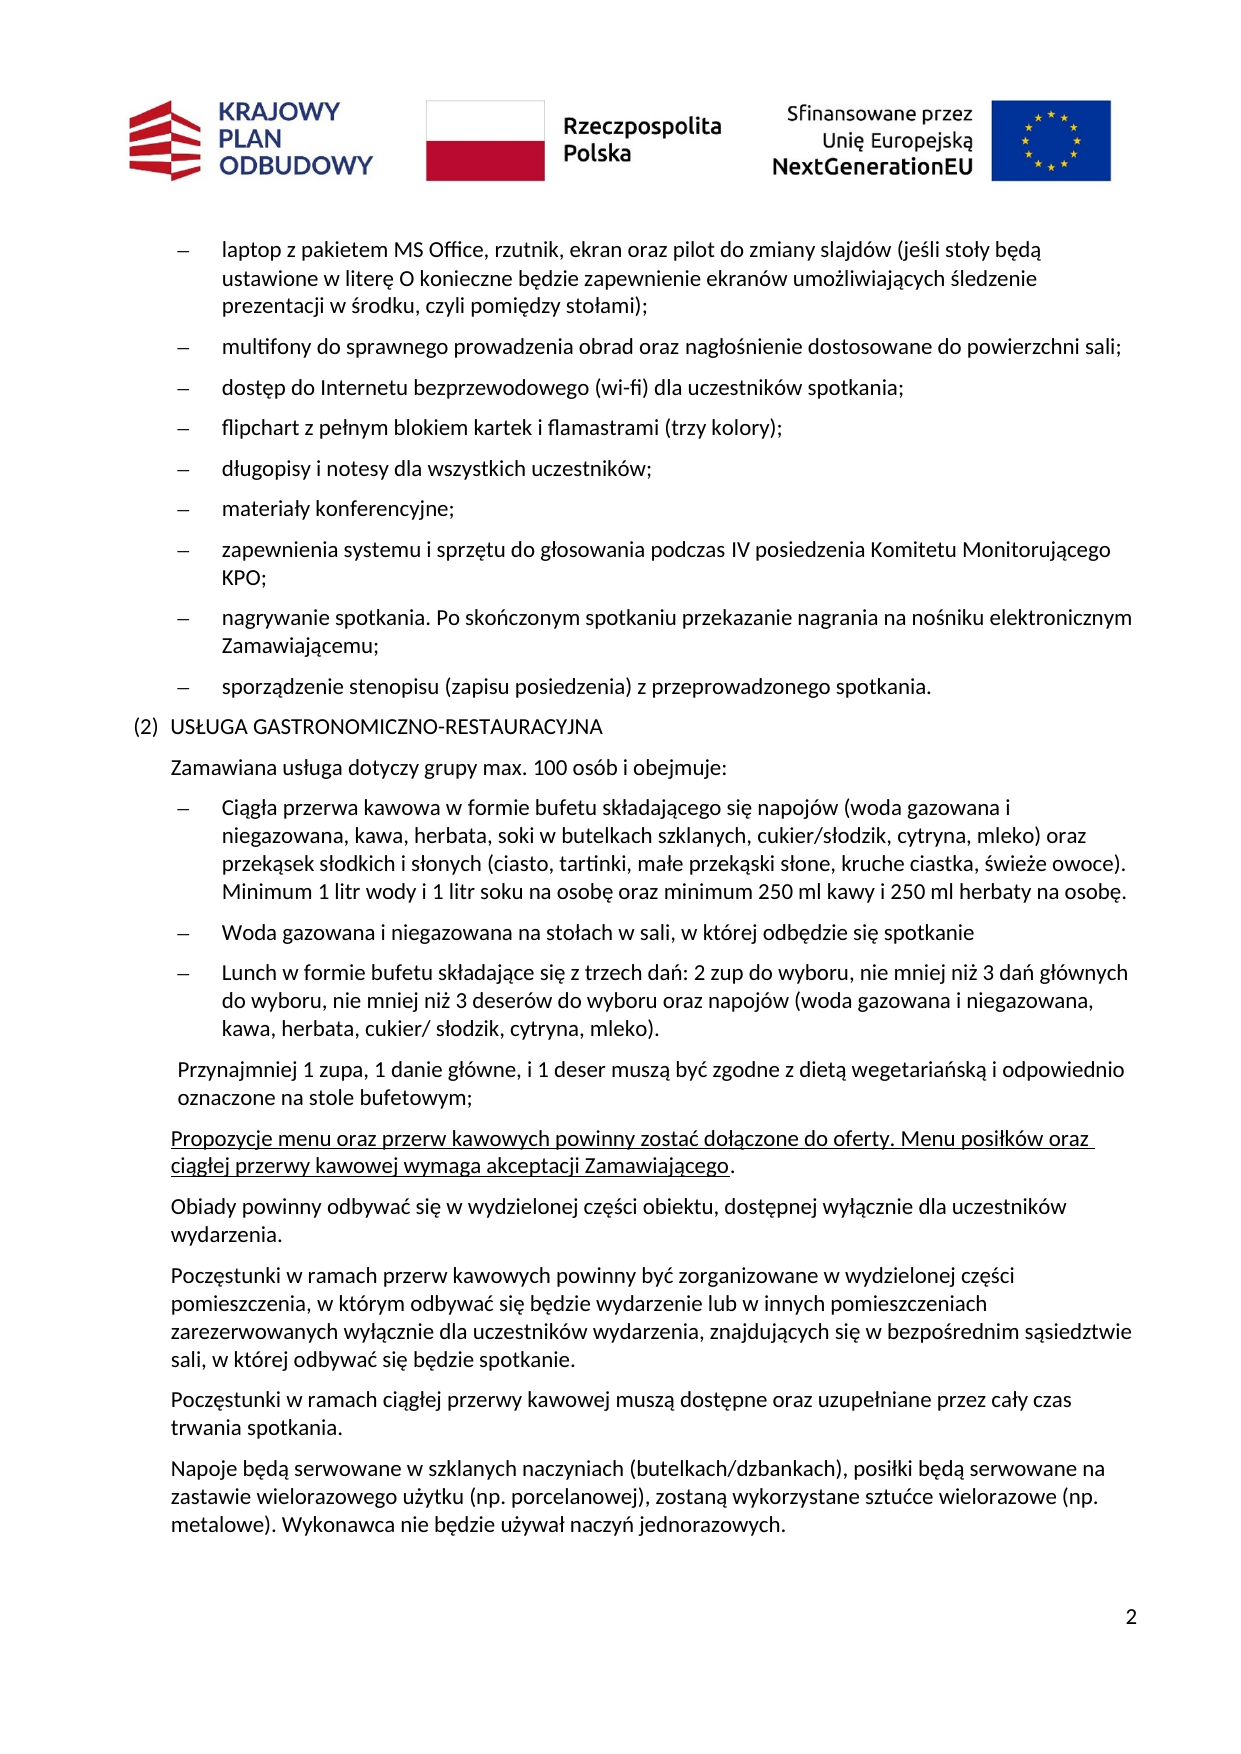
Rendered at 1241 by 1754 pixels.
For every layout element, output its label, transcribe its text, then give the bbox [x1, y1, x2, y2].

text Przynajmniej 1 zupa, 1 danie główne, i 1 deser muszą być zgodne z dietą wegetariańską i odpowiednio oznaczone na stole bufetowym; [177, 1055, 1137, 1111]
picture [103, 73, 1137, 208]
list laptop z pakietem MS Office, rzutnik, ekran oraz pilot do zmiany slajdów (jeśli stoły będą ustawione w literę O konieczne będzie zapewnienie ekranów umożliwiających śledzenie prezentacji w środku, czyli pomiędzy stołami); [177, 236, 1137, 320]
list nagrywanie spotkania. Po skończonym spotkaniu przekazanie nagrania na nośniku elektronicznym Zamawiającemu; [177, 603, 1137, 659]
list USŁUGA GASTRONOMICZNO-RESTAURACYJNA [133, 712, 1137, 740]
list Zamawiana usługa dotyczy grupy max. 100 osób i obejmuje: [171, 753, 1137, 781]
list flipchart z pełnym blokiem kartek i flamastrami (trzy kolory); [177, 413, 1137, 441]
list Poczęstunki w ramach ciągłej przerwy kawowej muszą dostępne oraz uzupełniane przez cały czas trwania spotkania. [171, 1385, 1137, 1441]
list zapewnienia systemu i sprzętu do głosowania podczas IV posiedzenia Komitetu Monitorującego KPO; [177, 535, 1137, 591]
list Obiady powinny odbywać się w wydzielonej części obiektu, dostępnej wyłącznie dla uczestników wydarzenia. [171, 1192, 1137, 1248]
list multifony do sprawnego prowadzenia obrad oraz nagłośnienie dostosowane do powierzchni sali; [177, 332, 1137, 360]
list sporządzenie stenopisu (zapisu posiedzenia) z przeprowadzonego spotkania. [177, 672, 1137, 700]
list Napoje będą serwowane w szklanych naczyniach (butelkach/dzbankach), posiłki będą serwowane na zastawie wielorazowego użytku (np. porcelanowej), zostaną wykorzystane sztućce wielorazowe (np. metalowe). Wykonawca nie będzie używał naczyń jednorazowych. [171, 1454, 1137, 1538]
list Propozycje menu oraz przerw kawowych powinny zostać dołączone do oferty. Menu posiłków oraz ciągłej przerwy kawowej wymaga akceptacji Zamawiającego. [171, 1124, 1137, 1180]
list Ciągła przerwa kawowa w formie bufetu składającego się napojów (woda gazowana i niegazowana, kawa, herbata, soki w butelkach szklanych, cukier/słodzik, cytryna, mleko) oraz przekąsek słodkich i słonych (ciasto, tartinki, małe przekąski słone, kruche ciastka, świeże owoce). Minimum 1 litr wody i 1 litr soku na osobę oraz minimum 250 ml kawy i 250 ml herbaty na osobę. [177, 793, 1137, 906]
list Poczęstunki w ramach przerw kawowych powinny być zorganizowane w wydzielonej części pomieszczenia, w którym odbywać się będzie wydarzenie lub w innych pomieszczeniach zarezerwowanych wyłącznie dla uczestników wydarzenia, znajdujących się w bezpośrednim sąsiedztwie sali, w której odbywać się będzie spotkanie. [171, 1261, 1137, 1373]
list dostęp do Internetu bezprzewodowego (wi-fi) dla uczestników spotkania; [177, 373, 1137, 401]
list Lunch w formie bufetu składające się z trzech dań: 2 zup do wyboru, nie mniej niż 3 dań głównych do wyboru, nie mniej niż 3 deserów do wyboru oraz napojów (woda gazowana i niegazowana, kawa, herbata, cukier/ słodzik, cytryna, mleko). [177, 958, 1137, 1043]
list materiały konferencyjne; [177, 494, 1137, 522]
list długopisy i notesy dla wszystkich uczestników; [177, 454, 1137, 482]
list Woda gazowana i niegazowana na stołach w sali, w której odbędzie się spotkanie [177, 918, 1137, 946]
